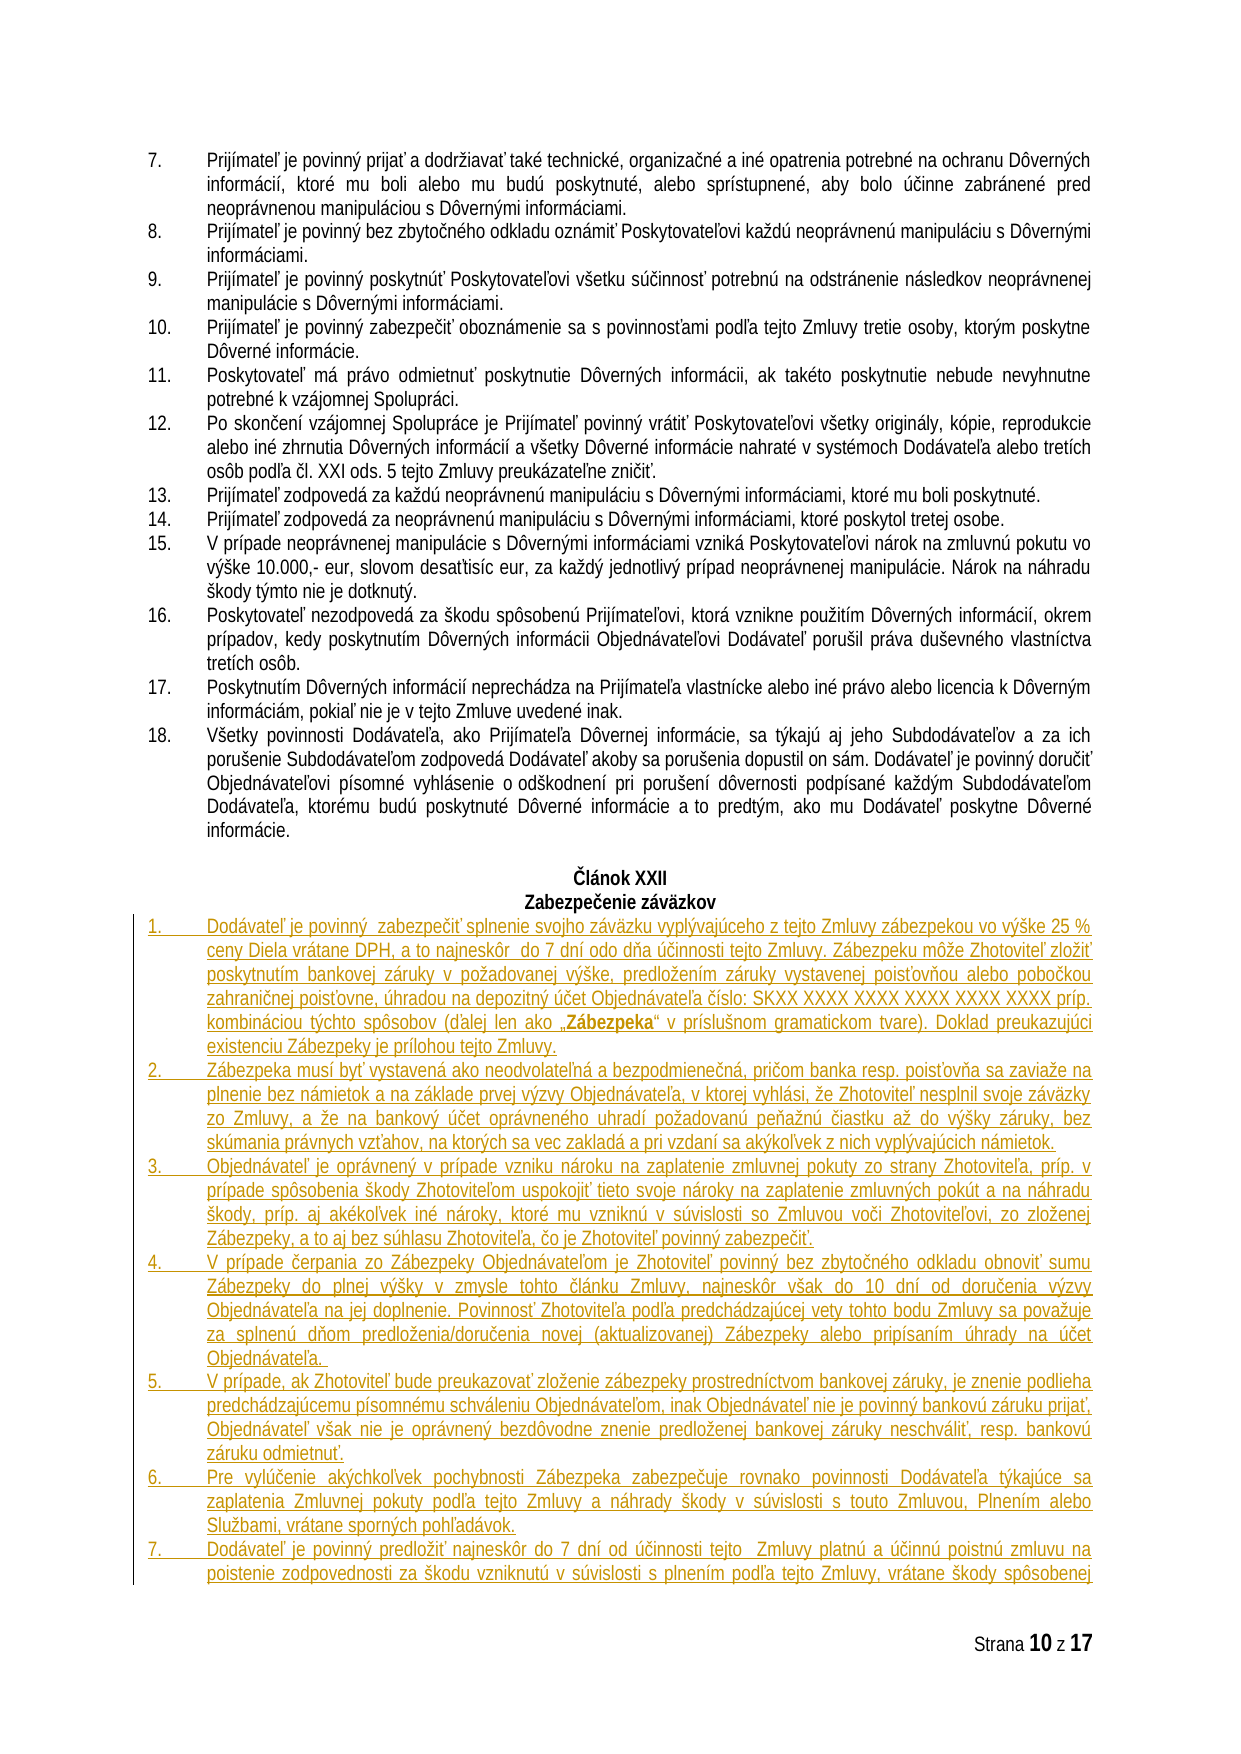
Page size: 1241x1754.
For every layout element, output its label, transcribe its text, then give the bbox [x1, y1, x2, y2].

list Poskytnutím Dôverných informácií neprechádza na Prijímateľa vlastnícke alebo iné právo alebo licencia k Dôverným informáciám, pokiaľ nie je v tejto Zmluve uvedené inak. [148, 675, 1093, 723]
list Prijímateľ zodpovedá za každú neoprávnenú manipuláciu s Dôvernými informáciami, ktoré mu boli poskytnuté. [148, 483, 1093, 507]
list Prijímateľ je povinný bez zbytočného odkladu oznámiť Poskytovateľovi každú neoprávnenú manipuláciu s Dôvernými informáciami. [148, 219, 1093, 267]
list V prípade neoprávnenej manipulácie s Dôvernými informáciami vzniká Poskytovateľovi nárok na zmluvnú pokutu vo výške 10.000,- eur, slovom desaťtisíc eur, za každý jednotlivý prípad neoprávnenej manipulácie. Nárok na náhradu škody týmto nie je dotknutý. [148, 531, 1093, 603]
list Všetky povinnosti Dodávateľa, ako Prijímateľa Dôvernej informácie, sa týkajú aj jeho Subdodávateľov a za ich porušenie Subdodávateľom zodpovedá Dodávateľ akoby sa porušenia dopustil on sám. Dodávateľ je povinný doručiť Objednávateľovi písomné vyhlásenie o odškodnení pri porušení dôvernosti podpísané každým Subdodávateľom Dodávateľa, ktorému budú poskytnuté Dôverné informácie a to predtým, ako mu Dodávateľ poskytne Dôverné informácie. [148, 723, 1093, 842]
list Prijímateľ zodpovedá za neoprávnenú manipuláciu s Dôvernými informáciami, ktoré poskytol tretej osobe. [148, 507, 1093, 531]
list Prijímateľ je povinný prijať a dodržiavať také technické, organizačné a iné opatrenia potrebné na ochranu Dôverných informácií, ktoré mu boli alebo mu budú poskytnuté, alebo sprístupnené, aby bolo účinne zabránené pred neoprávnenou manipuláciou s Dôvernými informáciami. [148, 148, 1093, 219]
list Poskytovateľ má právo odmietnuť poskytnutie Dôverných informácii, ak takéto poskytnutie nebude nevyhnutne potrebné k vzájomnej Spolupráci. [148, 363, 1093, 411]
list Poskytovateľ nezodpovedá za škodu spôsobenú Prijímateľovi, ktorá vznikne použitím Dôverných informácií, okrem prípadov, kedy poskytnutím Dôverných informácii Objednávateľovi Dodávateľ porušil práva duševného vlastníctva tretích osôb. [148, 603, 1093, 675]
list Prijímateľ je povinný zabezpečiť oboznámenie sa s povinnosťami podľa tejto Zmluvy tretie osoby, ktorým poskytne Dôverné informácie. [148, 315, 1093, 363]
list Prijímateľ je povinný poskytnúť Poskytovateľovi všetku súčinnosť potrebnú na odstránenie následkov neoprávnenej manipulácie s Dôvernými informáciami. [148, 267, 1093, 315]
text Zabezpečenie záväzkov [148, 890, 1093, 914]
text Článok XXII [148, 866, 1093, 890]
list Po skončení vzájomnej Spolupráce je Prijímateľ povinný vrátiť Poskytovateľovi všetky originály, kópie, reprodukcie alebo iné zhrnutia Dôverných informácií a všetky Dôverné informácie nahraté v systémoch Dodávateľa alebo tretích osôb podľa čl. XXI ods. 5 tejto Zmluvy preukázateľne zničiť. [148, 411, 1093, 483]
